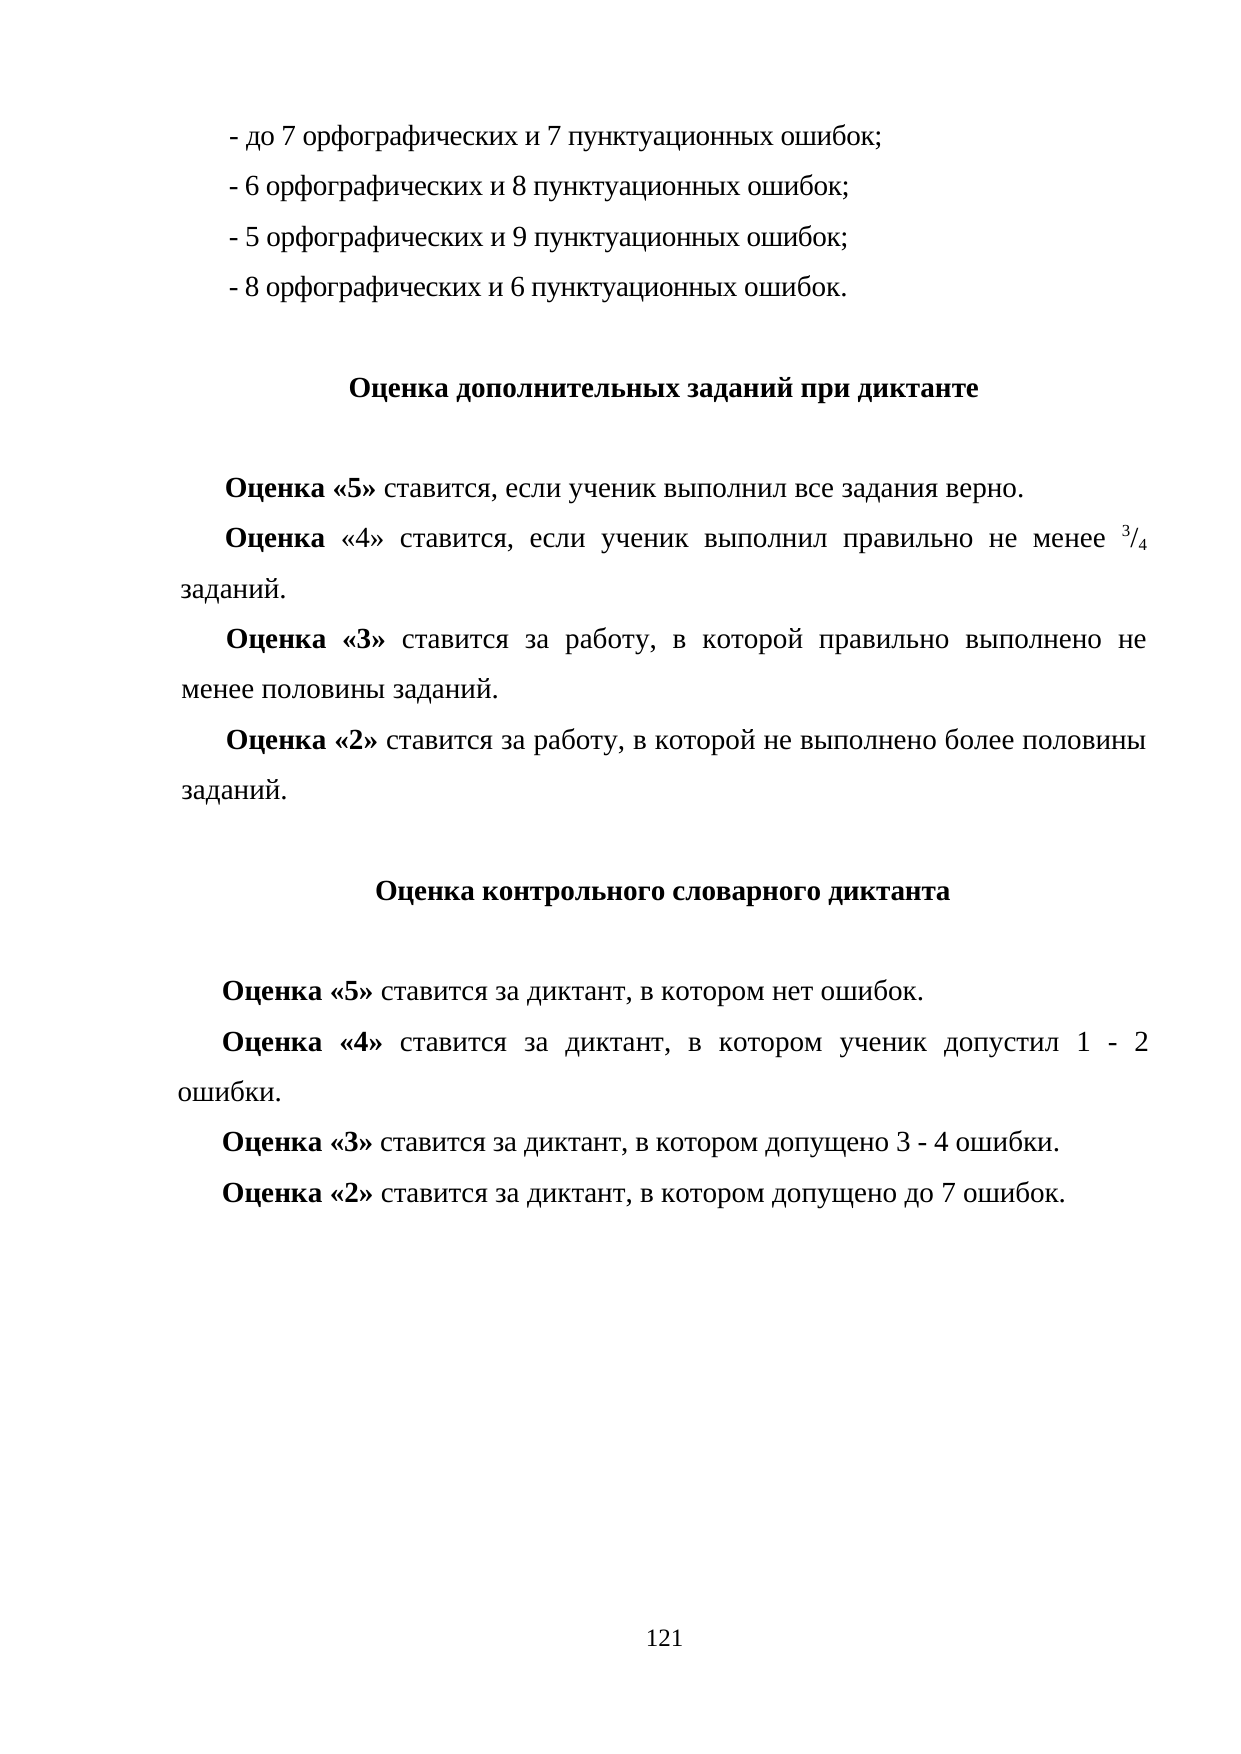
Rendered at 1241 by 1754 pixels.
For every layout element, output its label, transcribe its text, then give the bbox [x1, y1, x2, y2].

text Оценка «3» ставится за диктант, в котором допущено 3 - 4 ошибки. [177, 1124, 1150, 1158]
text Оценка контрольного словарного диктанта [177, 873, 1148, 906]
text Оценка «2» ставится за работу, в которой не выполнено более половины заданий. [181, 722, 1148, 806]
text Оценка «4» ставится за диктант, в котором ученик допустил 1 - 2 ошибки. [177, 1024, 1150, 1108]
text - 6 орфографических и 8 пунктуационных ошибок; [177, 168, 1151, 202]
text - до 7 орфографических и 7 пунктуационных ошибок; [177, 118, 1151, 152]
text Оценка «3» ставится за работу, в которой правильно выполнено не менее половины заданий. [181, 621, 1148, 705]
text Оценка «5» ставится за диктант, в котором нет ошибок. [177, 973, 1152, 1007]
text Оценка «2» ставится за диктант, в котором допущено до 7 ошибок. [177, 1175, 1152, 1208]
text Оценка «4» ставится, если ученик выполнил правильно не менее 3/4 заданий. [180, 521, 1147, 604]
text Оценка «5» ставится, если ученик выполнил все задания верно. [180, 470, 1146, 504]
text Оценка дополнительных заданий при диктанте [177, 370, 1151, 403]
text - 8 орфографических и 6 пунктуационных ошибок. [177, 269, 1151, 303]
text - 5 орфографических и 9 пунктуационных ошибок; [177, 219, 1151, 252]
